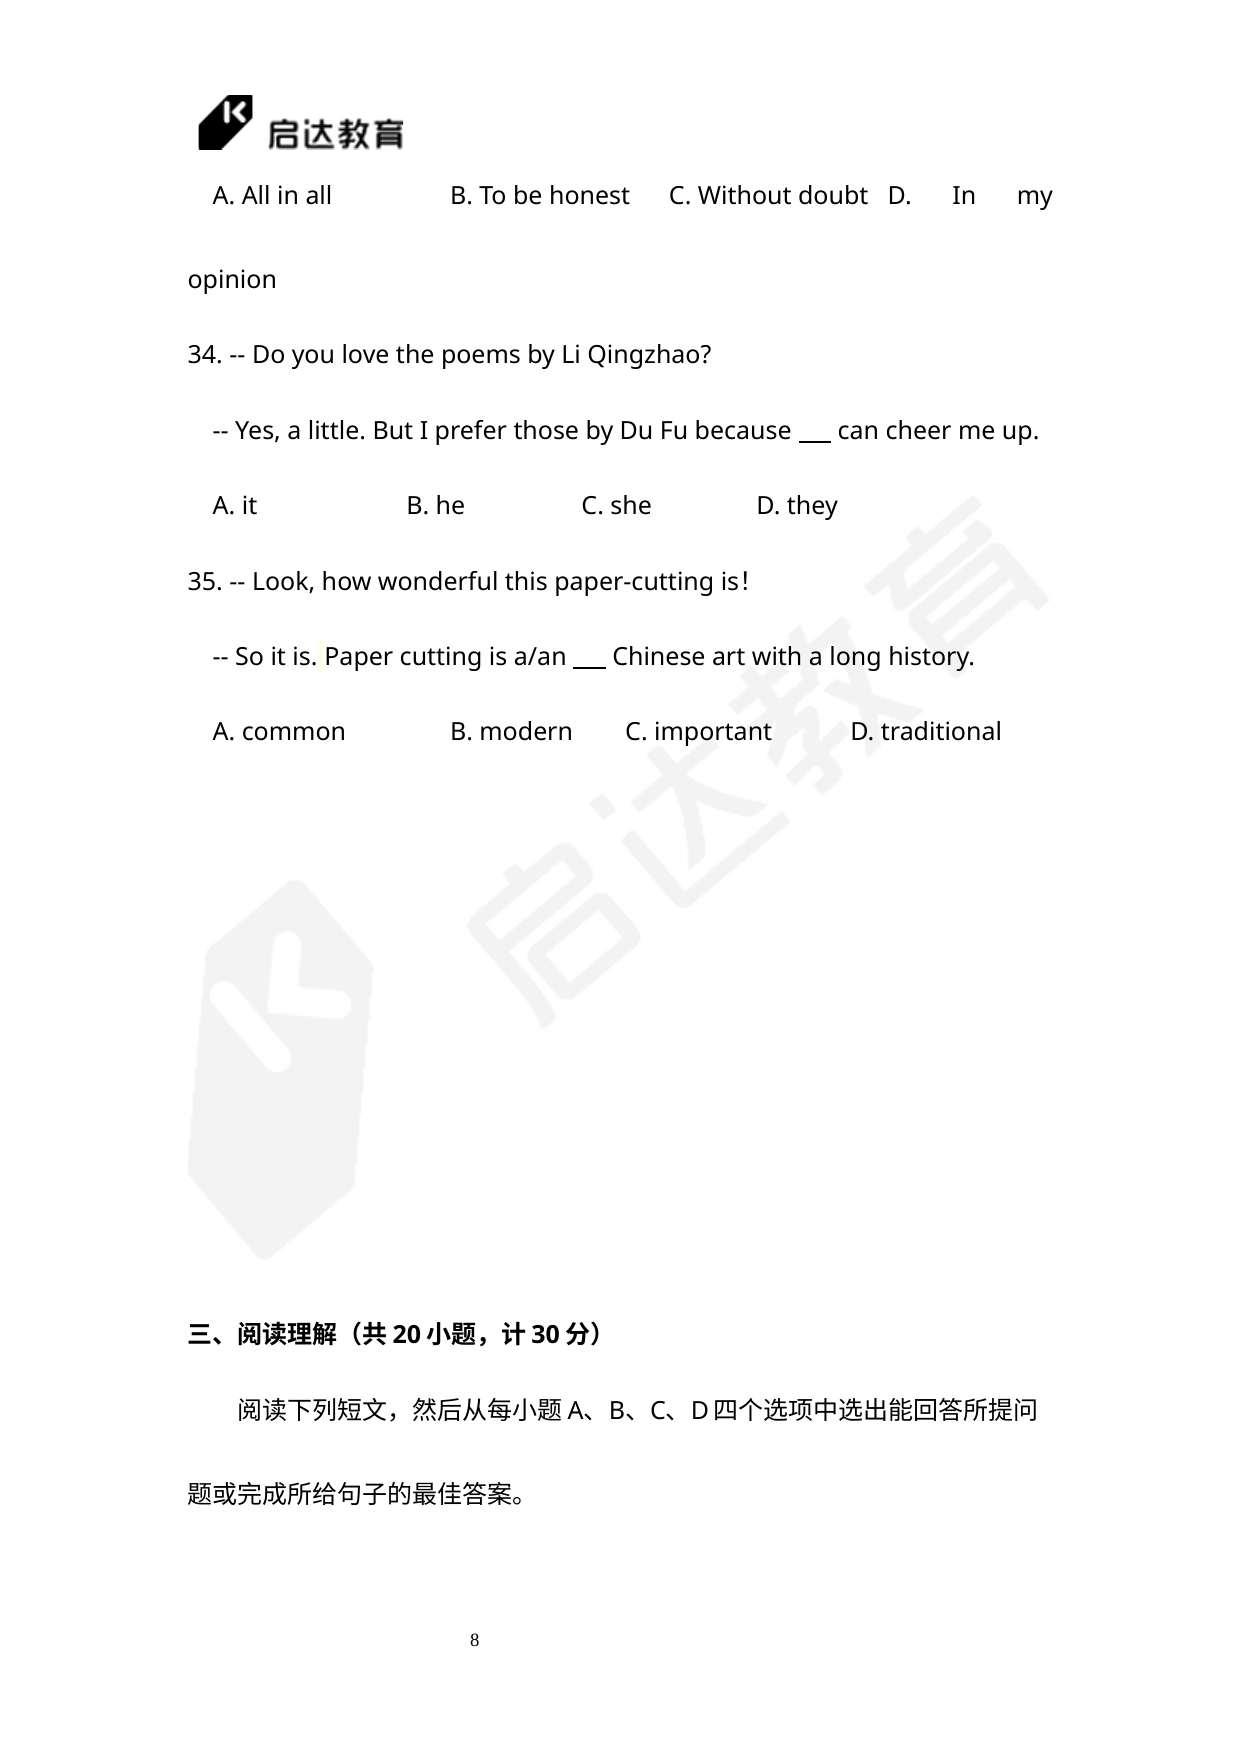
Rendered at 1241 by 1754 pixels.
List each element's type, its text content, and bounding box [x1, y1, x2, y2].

text 三、阅读理解（共20小题，计30分） [187, 1300, 1053, 1365]
text A. it B. he C. she D. they [187, 472, 1053, 537]
text -- Yes, a little. But I prefer those by Du Fu because can cheer me up. [187, 397, 1053, 462]
list 35. -- Look, how wonderful this paper-cutting is！ [187, 547, 1053, 612]
text A. common B. modern C. important D. traditional [187, 698, 1053, 763]
text A. All in all B. To be honest C. Without doubt D. In my opinion [187, 162, 1053, 311]
text 34. -- Do you love the poems by Li Qingzhao? [187, 322, 1053, 387]
text 阅读下列短文，然后从每小题A、B、C、D四个选项中选出能回答所提问题或完成所给句子的最佳答案。 [187, 1376, 1053, 1525]
picture [198, 95, 404, 150]
text -- So it is. Paper cutting is a/an Chinese art with a long history. [187, 623, 1053, 688]
